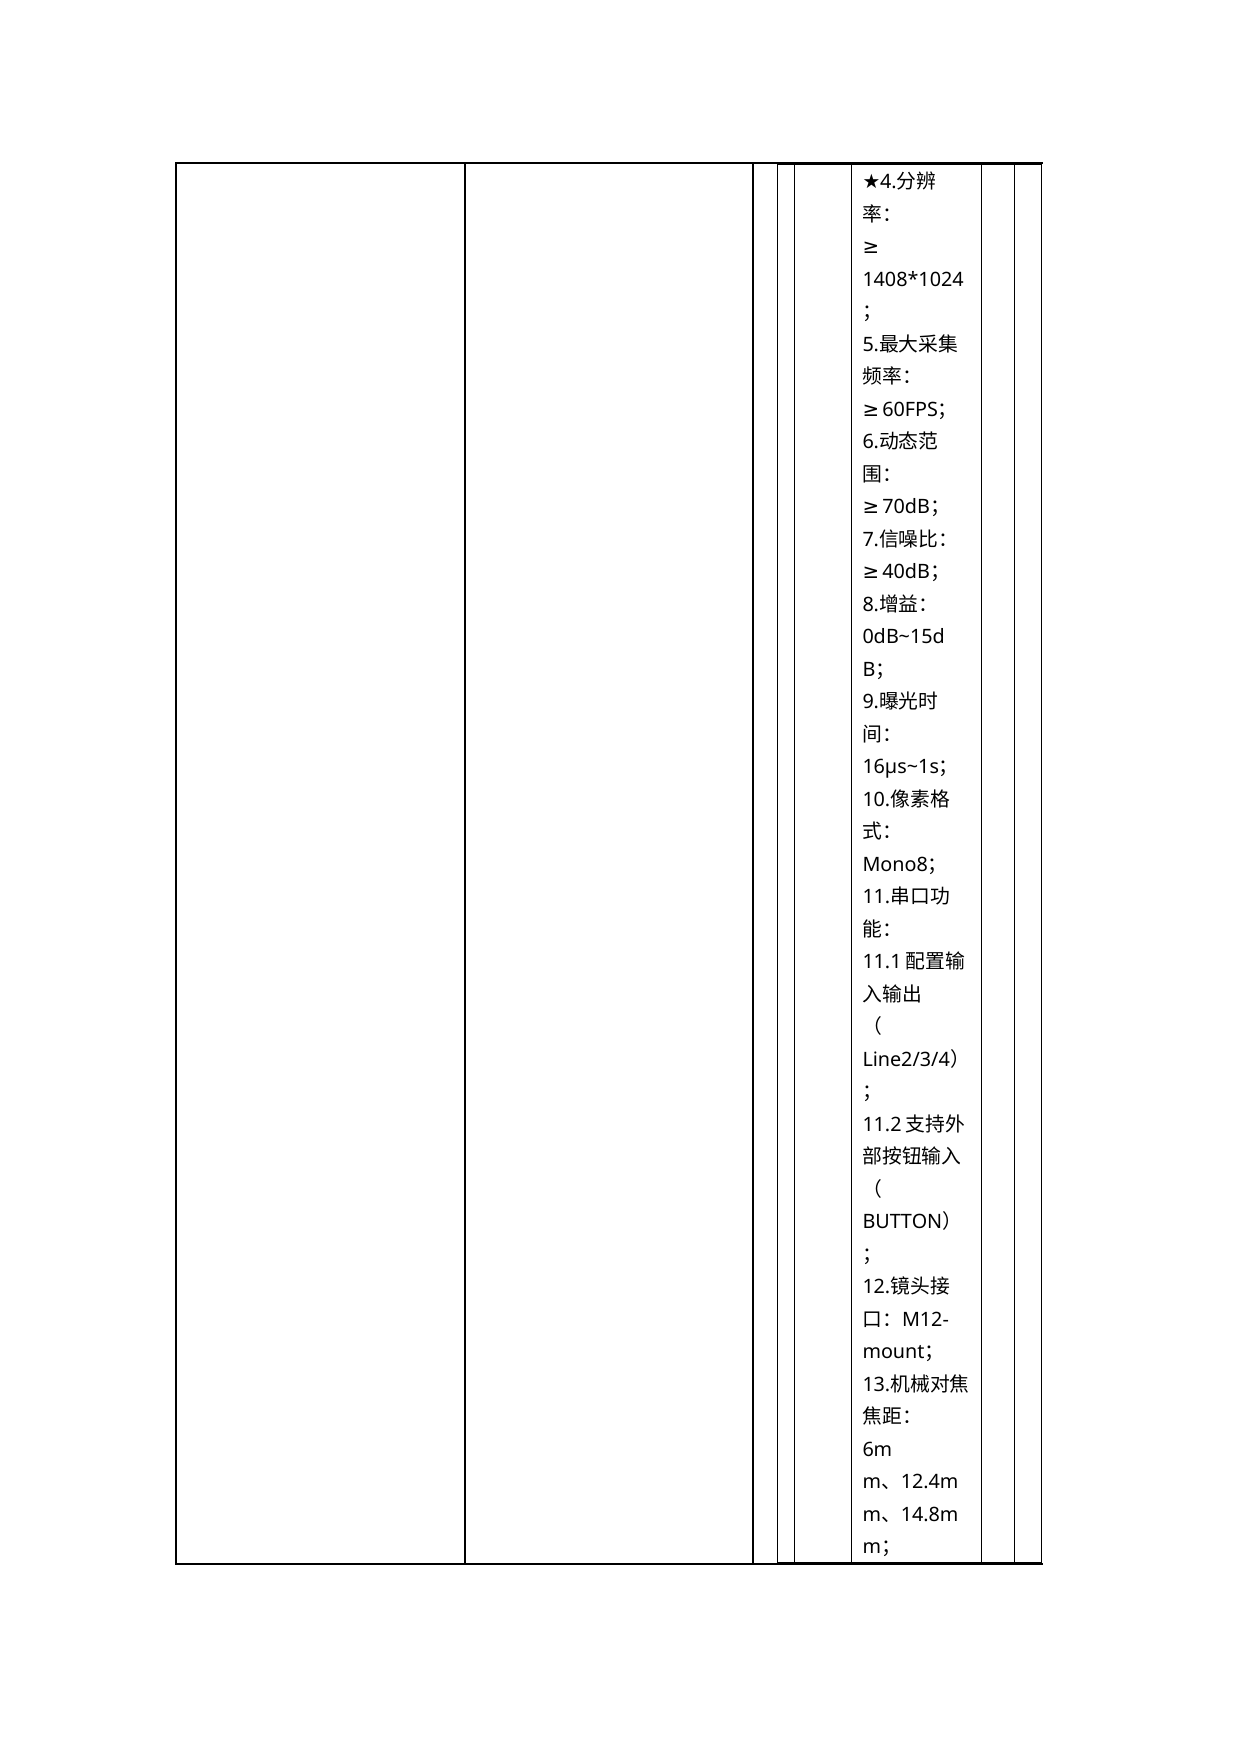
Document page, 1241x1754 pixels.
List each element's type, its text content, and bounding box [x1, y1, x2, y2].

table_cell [982, 165, 1014, 1562]
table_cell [778, 165, 794, 1562]
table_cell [1015, 165, 1041, 1562]
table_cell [795, 165, 851, 1562]
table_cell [754, 164, 777, 1563]
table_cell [852, 165, 981, 1562]
table_cell [466, 164, 752, 1563]
table_cell 1 [177, 164, 464, 1563]
